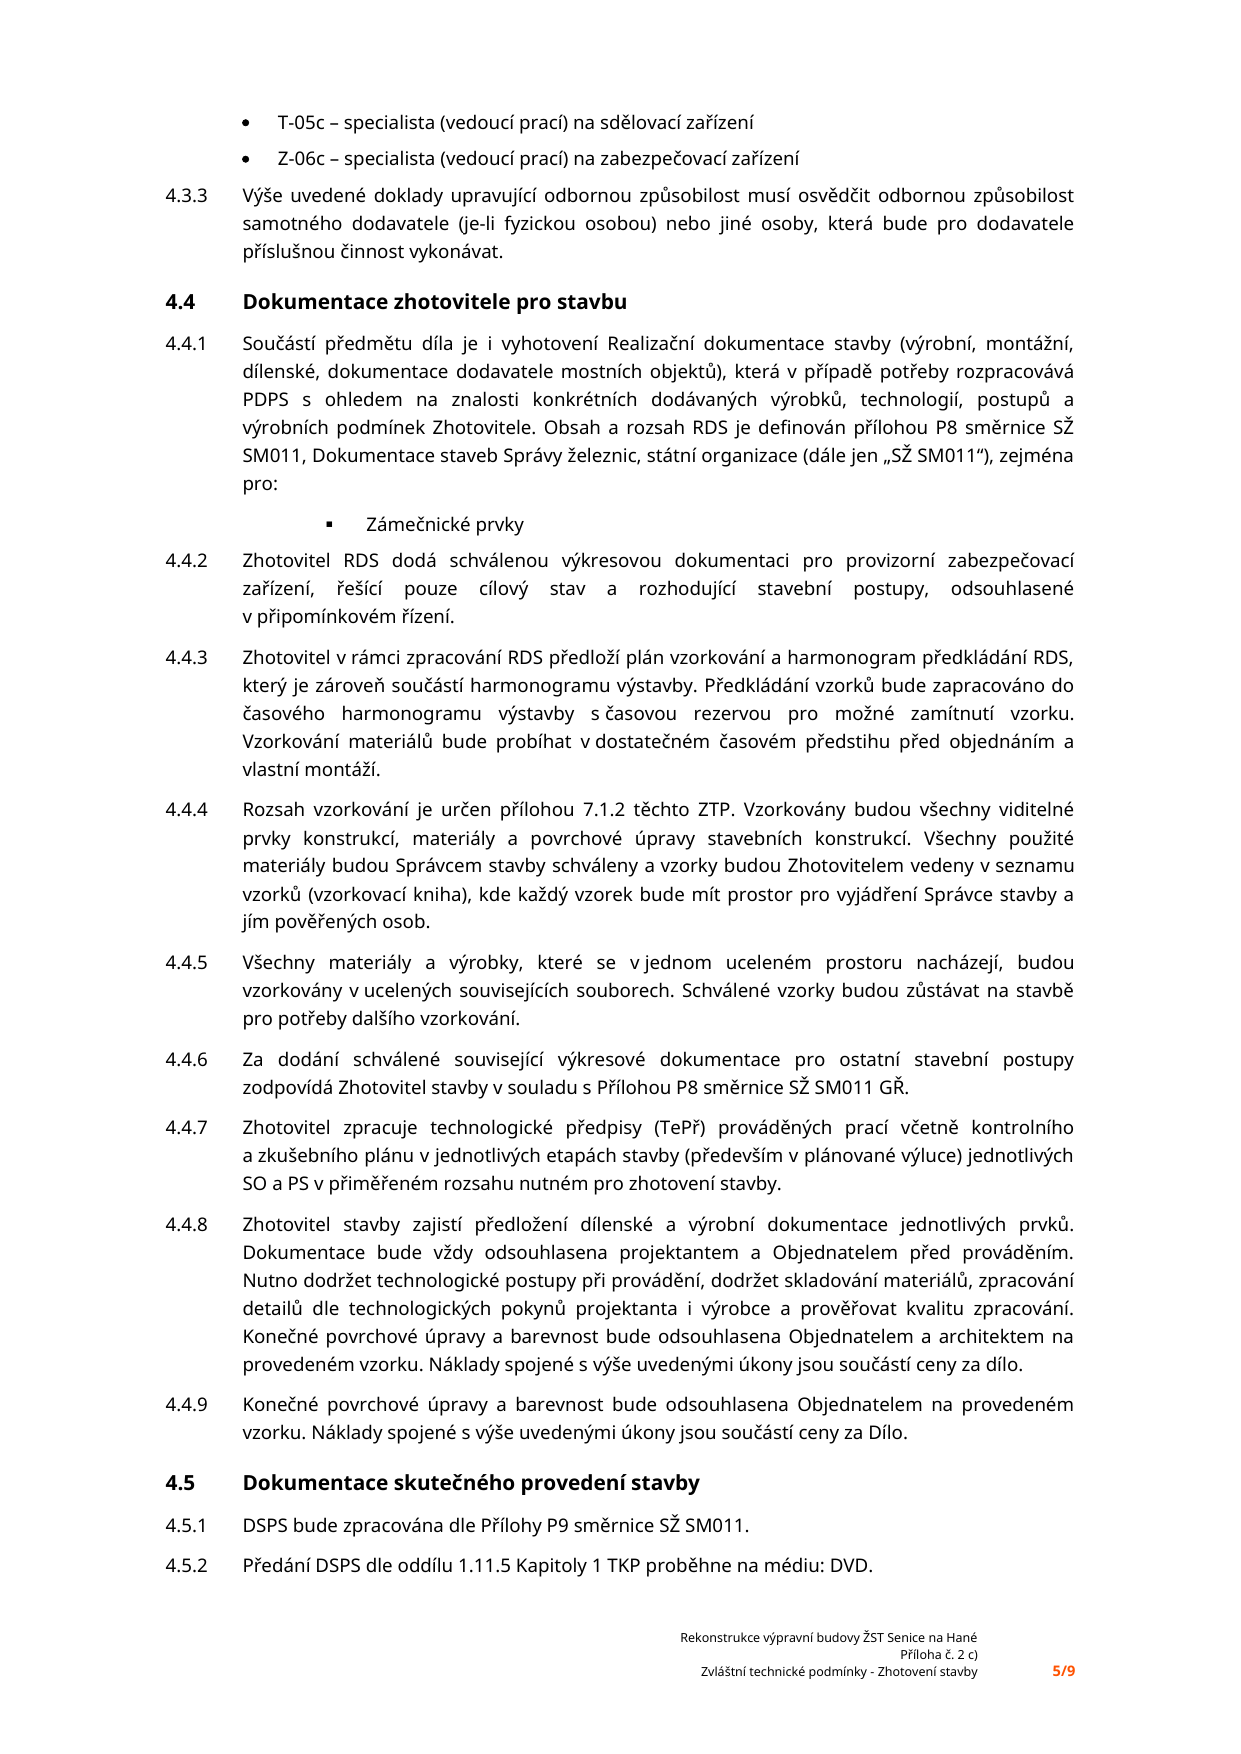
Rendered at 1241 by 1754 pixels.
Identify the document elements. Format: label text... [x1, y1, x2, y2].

text Zhotovitel zpracuje technologické předpisy (TePř) prováděných prací včetně kontrolního a zkušebního plánu v jednotlivých etapách stavby (především v plánované výluce) jednotlivých SO a PS v přiměřeném rozsahu nutném pro zhotovení stavby. [165, 1114, 1075, 1196]
text Výše uvedené doklady upravující odbornou způsobilost musí osvědčit odbornou způsobilost samotného dodavatele (je-li fyzickou osobou) nebo jiné osoby, která bude pro dodavatele příslušnou činnost vykonávat. [165, 182, 1075, 263]
text Za dodání schválené související výkresové dokumentace pro ostatní stavební postupy zodpovídá Zhotovitel stavby v souladu s Přílohou P8 směrnice SŽ SM011 GŘ. [165, 1046, 1075, 1099]
text Z-06c – specialista (vedoucí prací) na zabezpečovací zařízení [242, 146, 1075, 171]
text DSPS bude zpracována dle Přílohy P9 směrnice SŽ SM011. [165, 1512, 1075, 1538]
text Zhotovitel stavby zajistí předložení dílenské a výrobní dokumentace jednotlivých prvků. Dokumentace bude vždy odsouhlasena projektantem a Objednatelem před prováděním. Nutno dodržet technologické postupy při provádění, dodržet skladování materiálů, zpracování detailů dle technologických pokynů projektanta i výrobce a prověřovat kvalitu zpracování. Konečné povrchové úpravy a barevnost bude odsouhlasena Objednatelem a architektem na provedeném vzorku. Náklady spojené s výše uvedenými úkony jsou součástí ceny za dílo. [165, 1211, 1075, 1377]
list Zámečnické prvky [325, 511, 1075, 537]
list Předání DSPS dle oddílu 1.11.5 Kapitoly 1 TKP proběhne na médiu: DVD. [165, 1553, 1075, 1578]
text Dokumentace skutečného provedení stavby [165, 1468, 1075, 1497]
text Dokumentace zhotovitele pro stavbu [165, 287, 1075, 315]
text T-05c – specialista (vedoucí prací) na sdělovací zařízení [242, 109, 1075, 135]
text Všechny materiály a výrobky, které se v jednom uceleném prostoru nacházejí, budou vzorkovány v ucelených souvisejících souborech. Schválené vzorky budou zůstávat na stavbě pro potřeby dalšího vzorkování. [165, 949, 1075, 1031]
text Zhotovitel v rámci zpracování RDS předloží plán vzorkování a harmonogram předkládání RDS, který je zároveň součástí harmonogramu výstavby. Předkládání vzorků bude zapracováno do časového harmonogramu výstavby s časovou rezervou pro možné zamítnutí vzorku. Vzorkování materiálů bude probíhat v dostatečném časovém předstihu před objednáním a vlastní montáží. [165, 644, 1075, 782]
text Rozsah vzorkování je určen přílohou 7.1.2 těchto ZTP. Vzorkovány budou všechny viditelné prvky konstrukcí, materiály a povrchové úpravy stavebních konstrukcí. Všechny použité materiály budou Správcem stavby schváleny a vzorky budou Zhotovitelem vedeny v seznamu vzorků (vzorkovací kniha), kde každý vzorek bude mít prostor pro vyjádření Správce stavby a jím pověřených osob. [165, 797, 1075, 934]
text Součástí předmětu díla je i vyhotovení Realizační dokumentace stavby (výrobní, montážní, dílenské, dokumentace dodavatele mostních objektů), která v případě potřeby rozpracovává PDPS s ohledem na znalosti konkrétních dodávaných výrobků, technologií, postupů a výrobních podmínek Zhotovitele. Obsah a rozsah RDS je definován přílohou P8 směrnice SŽ SM011, Dokumentace staveb Správy železnic, státní organizace (dále jen „SŽ SM011“), zejména pro: [165, 331, 1075, 496]
text Konečné povrchové úpravy a barevnost bude odsouhlasena Objednatelem na provedeném vzorku. Náklady spojené s výše uvedenými úkony jsou součástí ceny za Dílo. [165, 1392, 1075, 1445]
text Zhotovitel RDS dodá schválenou výkresovou dokumentaci pro provizorní zabezpečovací zařízení, řešící pouze cílový stav a rozhodující stavební postupy, odsouhlasené v připomínkovém řízení. [165, 548, 1075, 629]
